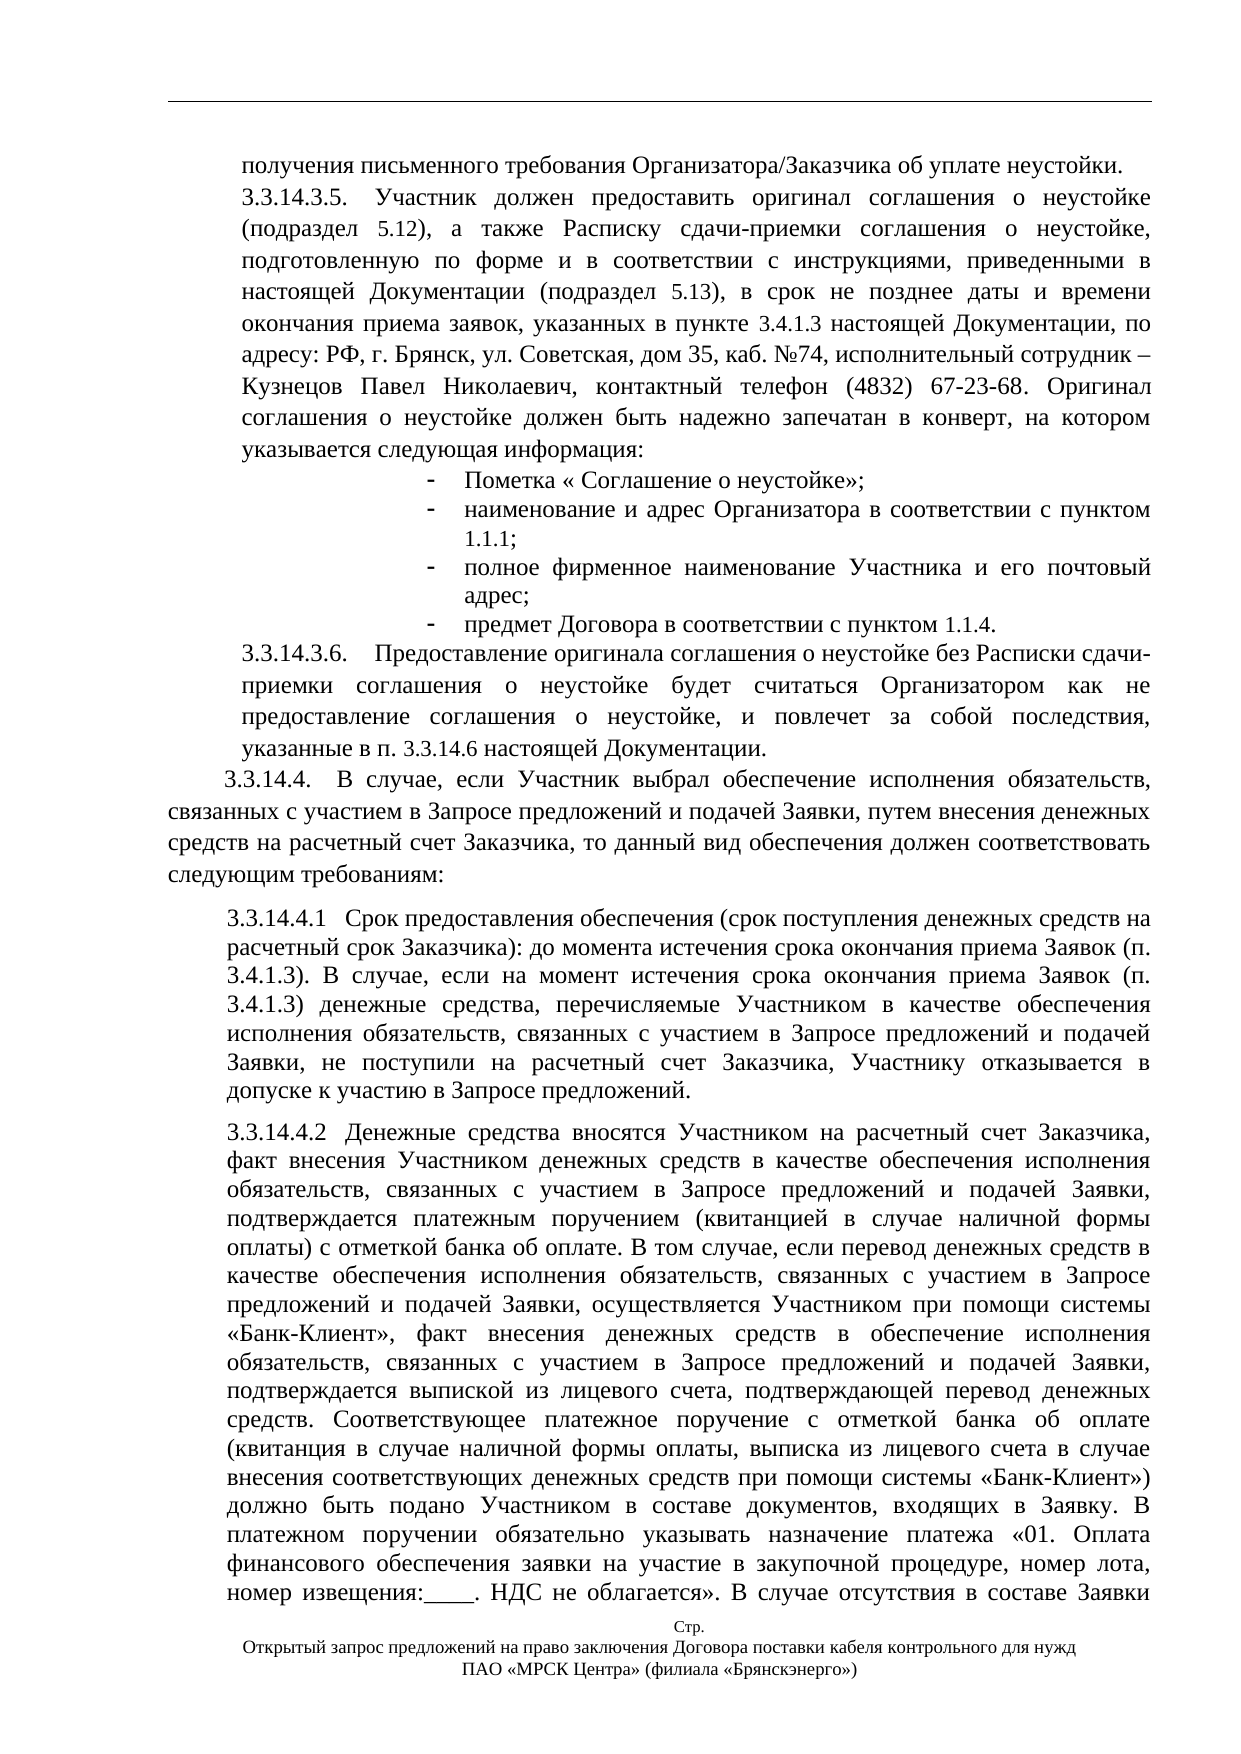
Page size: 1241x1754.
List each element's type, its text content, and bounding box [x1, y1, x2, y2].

list В случае, если Участник выбрал обеспечение исполнения обязательств, связанных с участием в Запросе предложений и подачей Заявки, путем внесения денежных средств на расчетный счет Заказчика, то данный вид обеспечения должен соответствовать следующим требованиям: [168, 764, 1152, 888]
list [227, 1117, 1152, 1606]
list Предоставление оригинала соглашения о неустойке без Расписки сдачи-приемки соглашения о неустойке будет считаться Организатором как не предоставление соглашения о неустойке, и повлечет за собой последствия, указанные в п. 3.3.14.6 настоящей Документации. [241, 638, 1152, 762]
list предмет Договора в соответствии с пунктом 1.1.4. [427, 609, 1152, 638]
list Участник должен предоставить оригинал соглашения о неустойке (подраздел 5.12), а также Расписку сдачи-приемки соглашения о неустойке, подготовленную по форме и в соответствии с инструкциями, приведенными в настоящей Документации (подраздел 5.13), в срок не позднее даты и времени окончания приема заявок, указанных в пункте 3.4.1.3 настоящей Документации, по адресу: РФ, г. Брянск, ул. Советская, дом 35, каб. №74, исполнительный сотрудник – Кузнецов Павел Николаевич, контактный телефон (4832) 67-23-68. Оригинал соглашения о неустойке должен быть надежно запечатан в конверт, на котором указывается следующая информация: [241, 182, 1152, 463]
list полное фирменное наименование Участника и его почтовый адрес; [427, 552, 1152, 609]
list Срок предоставления обеспечения (срок поступления денежных средств на расчетный срок Заказчика): до момента истечения срока окончания приема Заявок (п. 3.4.1.3). В случае, если на момент истечения срока окончания приема Заявок (п. 3.4.1.3) денежные средства, перечисляемые Участником в качестве обеспечения исполнения обязательств, связанных с участием в Запросе предложений и подачей Заявки, не поступили на расчетный счет Заказчика, Участнику отказывается в допуске к участию в Запросе предложений. [227, 903, 1152, 1104]
list Пометка « Соглашение о неустойке»; [427, 466, 1152, 494]
list наименование и адрес Организатора в соответствии с пунктом 1.1.1; [427, 494, 1152, 552]
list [241, 150, 1152, 179]
